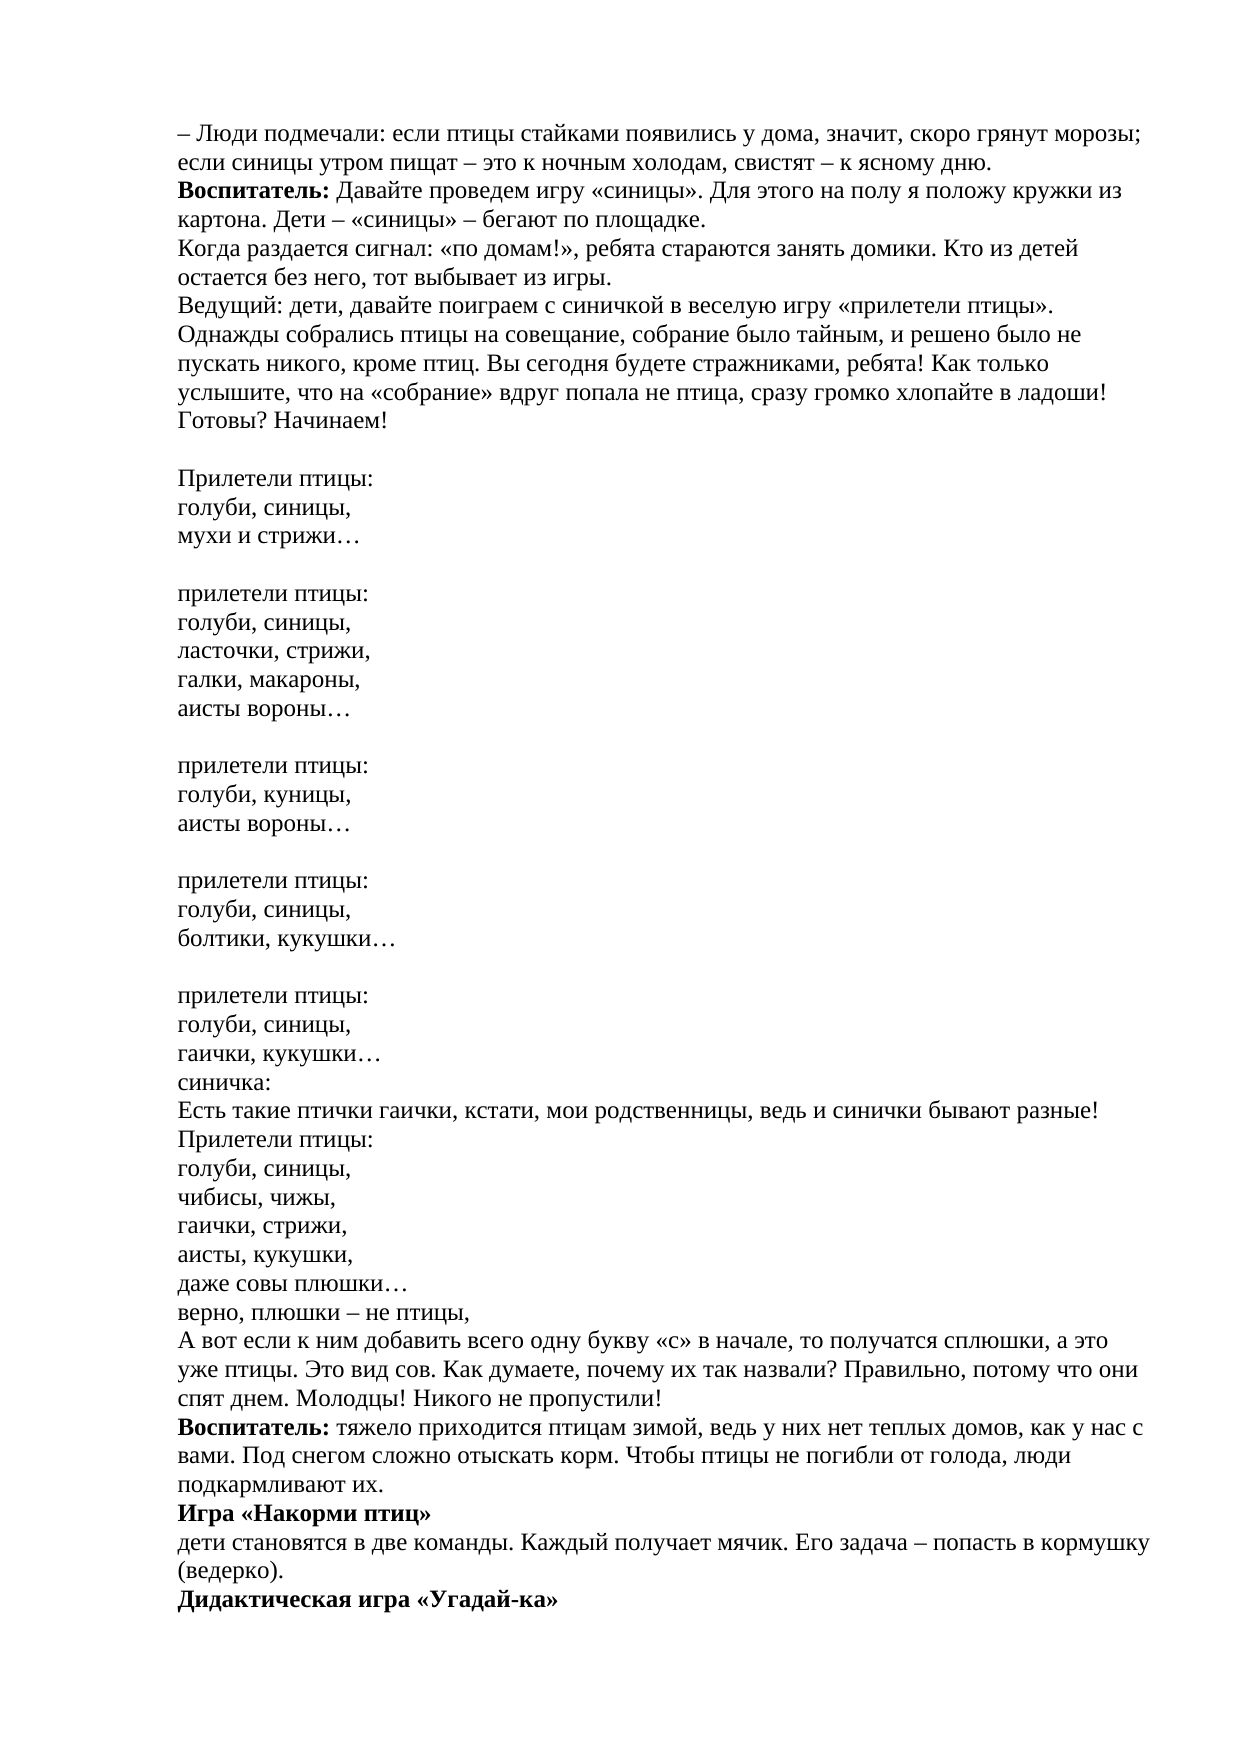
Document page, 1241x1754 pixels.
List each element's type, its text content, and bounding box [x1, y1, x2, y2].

text – Люди подмечали: если птицы стайками появились у дома, значит, скоро грянут морозы; если синицы утром пищат – это к ночным холодам, свистят – к ясному дню. [177, 118, 1152, 176]
text Есть такие птички гаички, кстати, мои родственницы, ведь и синички бывают разные! Прилетели птицы: голуби, синицы, чибисы, чижы, гаички, стрижи, аисты, кукушки, даже совы плюшки… верно, плюшки – не птицы, [177, 1096, 1152, 1326]
text Воспитатель: тяжело приходится птицам зимой, ведь у них нет теплых домов, как у нас с вами. Под снегом сложно отыскать корм. Чтобы птицы не погибли от голода, люди подкармливают их. [177, 1412, 1152, 1498]
text Прилетели птицы: голуби, синицы, мухи и стрижи… прилетели птицы: голуби, синицы, ласточки, стрижи, галки, макароны, аисты вороны… прилетели птицы: голуби, куницы, аисты вороны… прилетели птицы: голуби, синицы, болтики, кукушки… прилетели птицы: голуби, синицы, гаички, кукушки… синичка: [177, 463, 1152, 1096]
text Дидактическая игра «Угадай-ка» [177, 1584, 1152, 1613]
text Воспитатель: Давайте проведем игру «синицы». Для этого на полу я положу кружки из картона. Дети – «синицы» – бегают по площадке. [177, 176, 1152, 233]
text Игра «Накорми птиц» дети становятся в две команды. Каждый получает мячик. Его задача – попасть в кормушку (ведерко). [284, 1498, 1152, 1584]
text А вот если к ним добавить всего одну букву «с» в начале, то получатся сплюшки, а это уже птицы. Это вид сов. Как думаете, почему их так назвали? Правильно, потому что они спят днем. Молодцы! Никого не пропустили! [177, 1326, 1152, 1412]
text Когда раздается сигнал: «по домам!», ребята стараются занять домики. Кто из детей остается без него, тот выбывает из игры. [177, 233, 1152, 291]
text Ведущий: дети, давайте поиграем с синичкой в веселую игру «прилетели птицы». Однажды собрались птицы на совещание, собрание было тайным, и решено было не пускать никого, кроме птиц. Вы сегодня будете стражниками, ребята! Как только услышите, что на «собрание» вдруг попала не птица, сразу громко хлопайте в ладоши! Готовы? Начинаем! [177, 291, 1152, 463]
